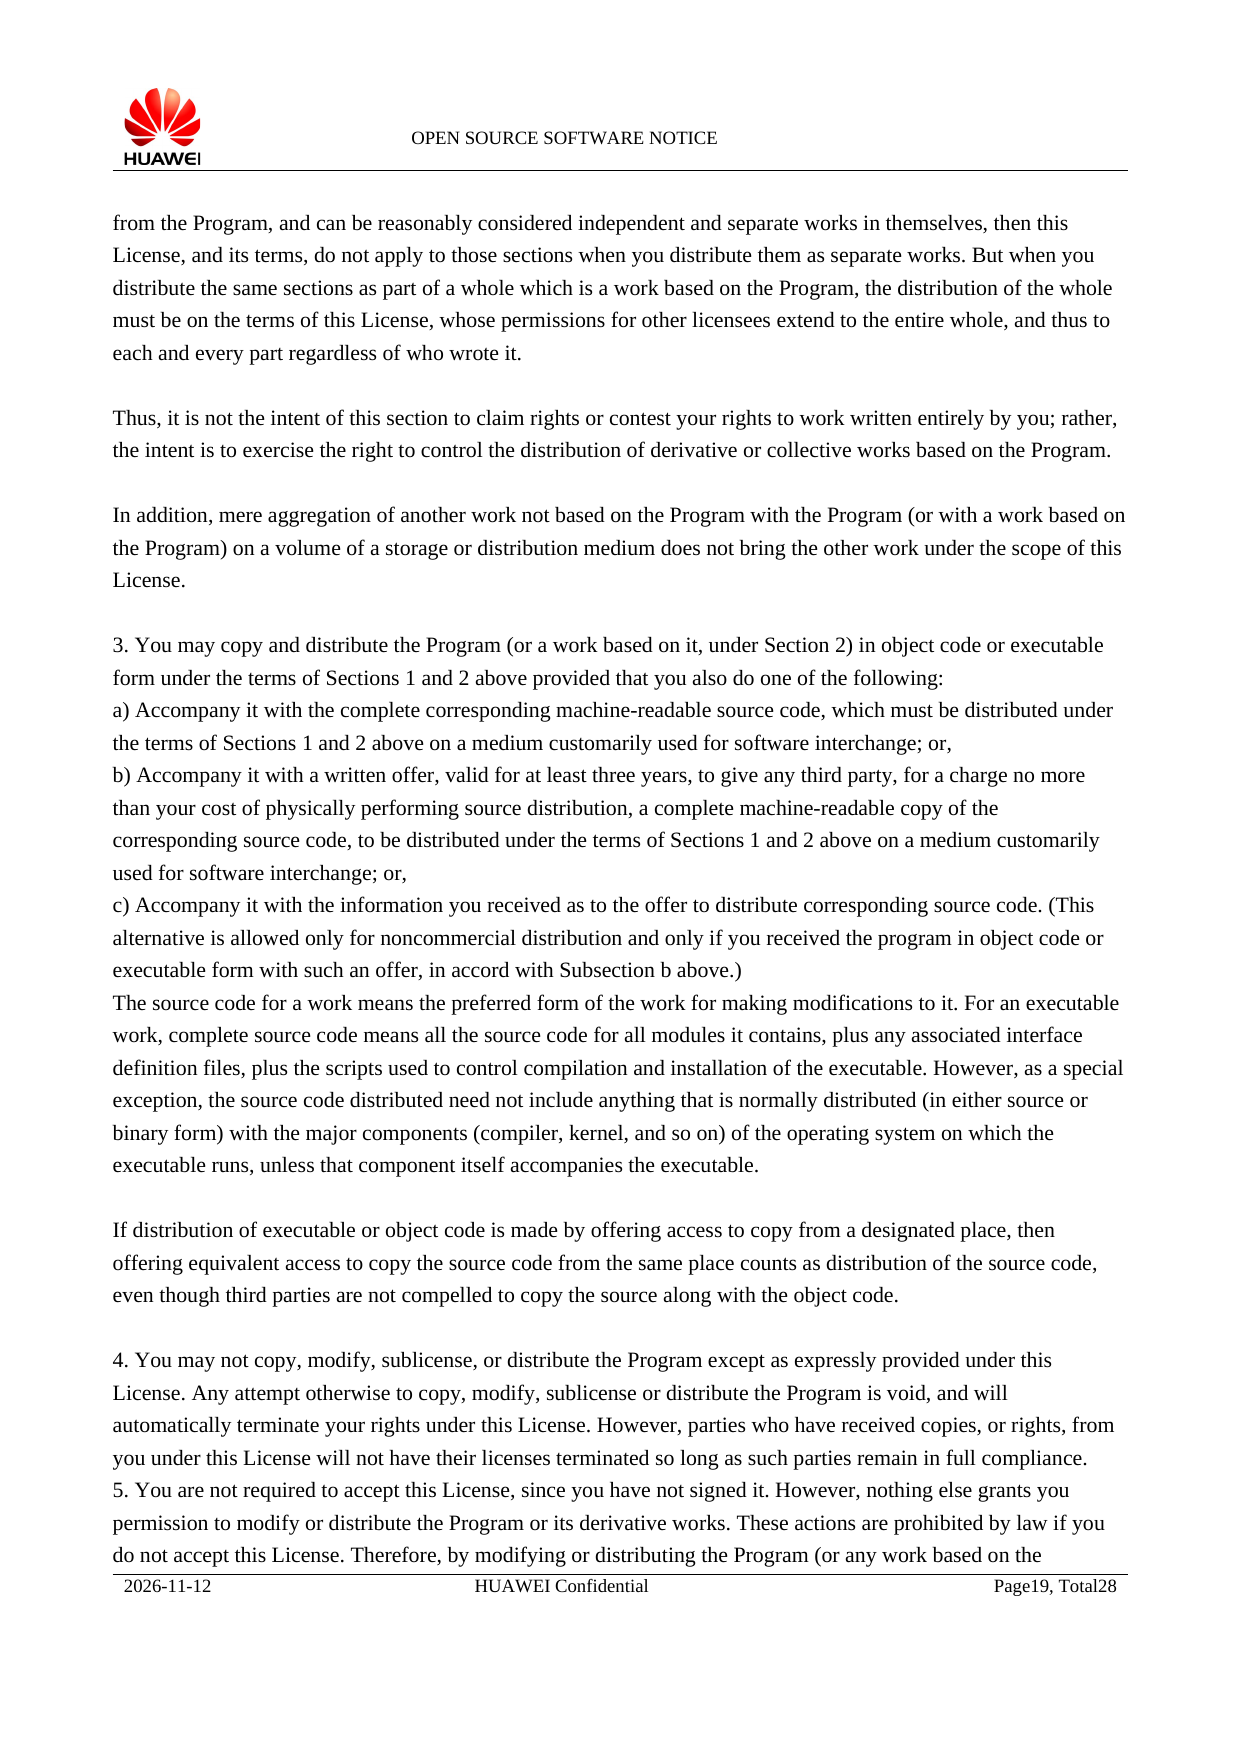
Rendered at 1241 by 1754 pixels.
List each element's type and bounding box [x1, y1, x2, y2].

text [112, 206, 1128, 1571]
picture [124, 88, 201, 165]
